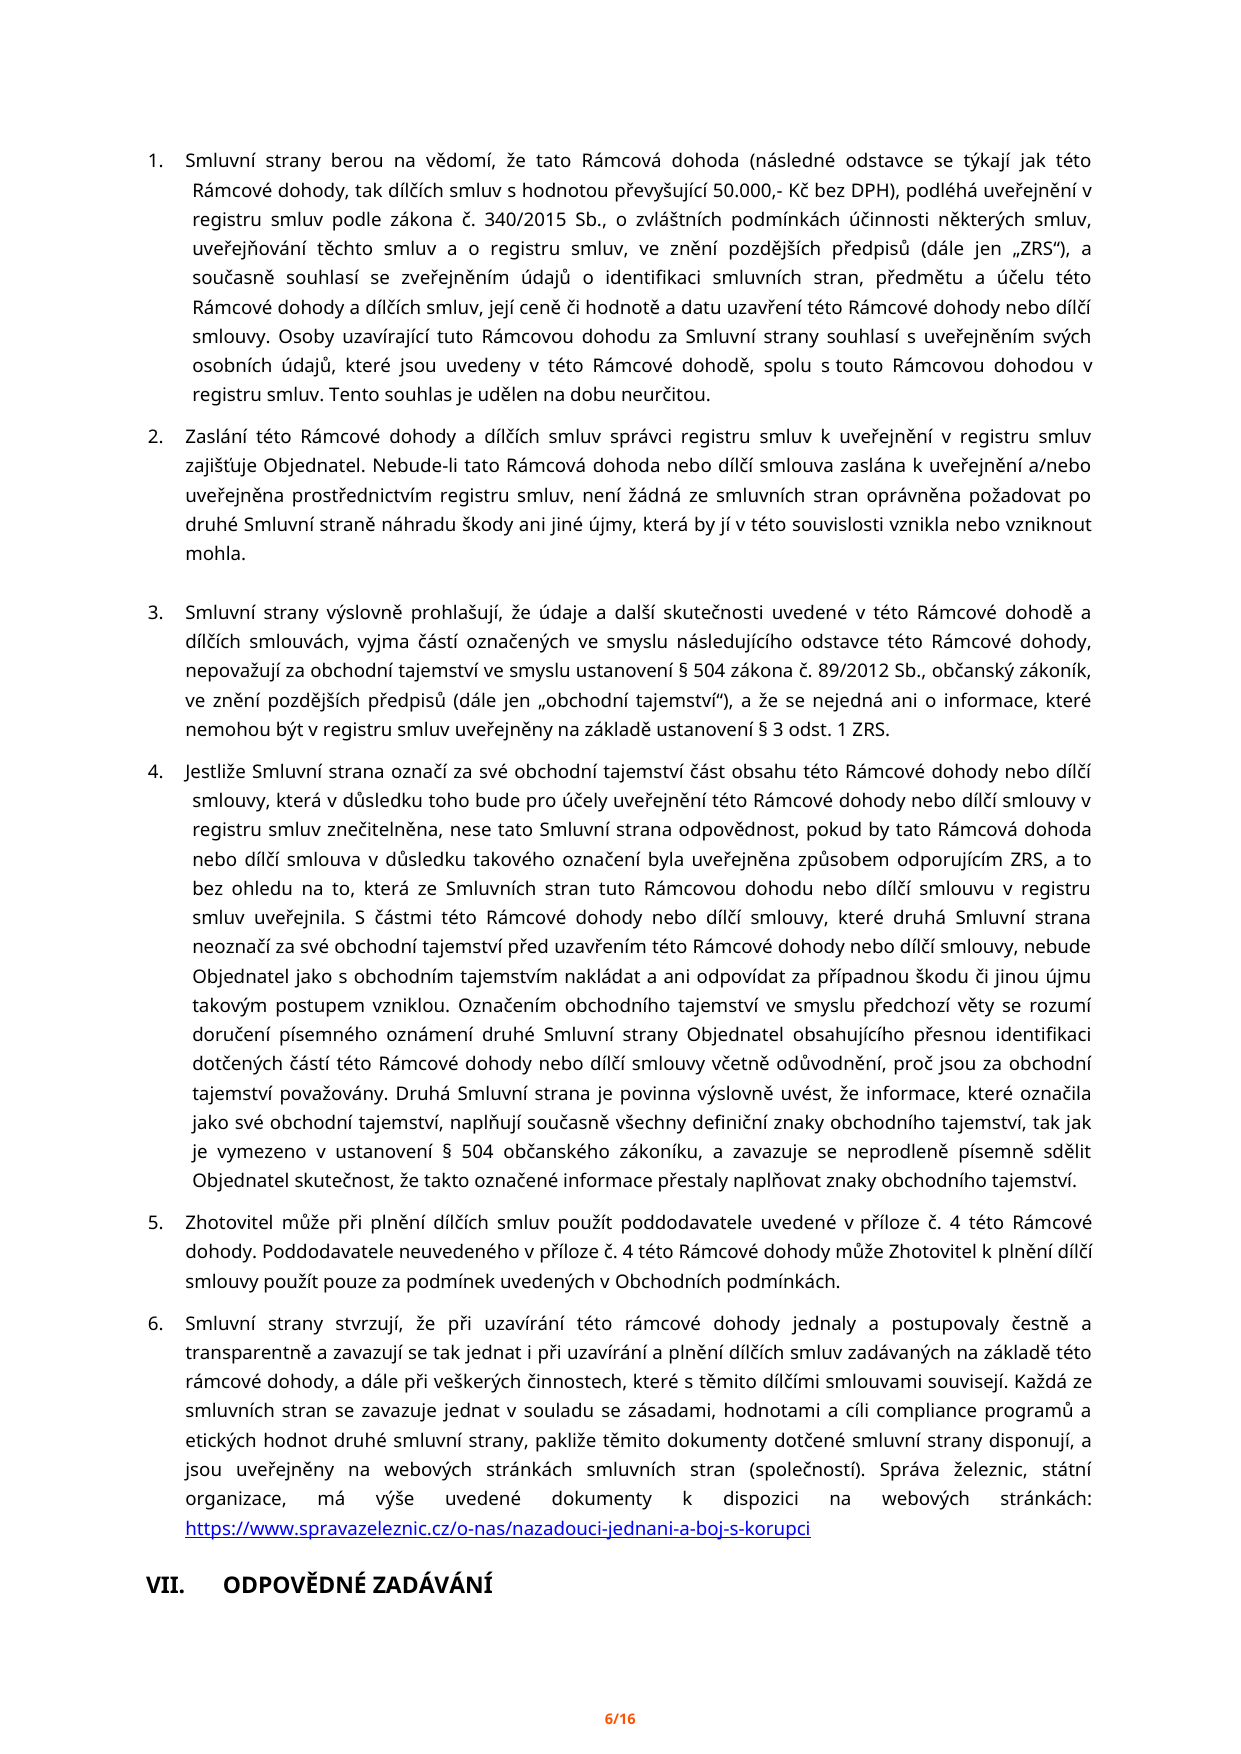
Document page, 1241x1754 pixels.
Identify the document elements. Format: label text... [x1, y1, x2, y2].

list Smluvní strany výslovně prohlašují, že údaje a další skutečnosti uvedené v této Rámcové dohodě a dílčích smlouvách, vyjma částí označených ve smyslu následujícího odstavce této Rámcové dohody, nepovažují za obchodní tajemství ve smyslu ustanovení § 504 zákona č. 89/2012 Sb., občanský zákoník, ve znění pozdějších předpisů (dále jen „obchodní tajemství“), a že se nejedná ani o informace, které nemohou být v registru smluv uveřejněny na základě ustanovení § 3 odst. 1 ZRS. [148, 599, 1093, 742]
list Zhotovitel může při plnění dílčích smluv použít poddodavatele uvedené v příloze č. 4 této Rámcové dohody. Poddodavatele neuvedeného v příloze č. 4 této Rámcové dohody může Zhotovitel k plnění dílčí smlouvy použít pouze za podmínek uvedených v Obchodních podmínkách. [148, 1209, 1093, 1294]
list Jestliže Smluvní strana označí za své obchodní tajemství část obsahu této Rámcové dohody nebo dílčí smlouvy, která v důsledku toho bude pro účely uveřejnění této Rámcové dohody nebo dílčí smlouvy v registru smluv znečitelněna, nese tato Smluvní strana odpovědnost, pokud by tato Rámcová dohoda nebo dílčí smlouva v důsledku takového označení byla uveřejněna způsobem odporujícím ZRS, a to bez ohledu na to, která ze Smluvních stran tuto Rámcovou dohodu nebo dílčí smlouvu v registru smluv uveřejnila. S částmi této Rámcové dohody nebo dílčí smlouvy, které druhá Smluvní strana neoznačí za své obchodní tajemství před uzavřením této Rámcové dohody nebo dílčí smlouvy, nebude Objednatel jako s obchodním tajemstvím nakládat a ani odpovídat za případnou škodu či jinou újmu takovým postupem vzniklou. Označením obchodního tajemství ve smyslu předchozí věty se rozumí doručení písemného oznámení druhé Smluvní strany Objednatel obsahujícího přesnou identifikaci dotčených částí této Rámcové dohody nebo dílčí smlouvy včetně odůvodnění, proč jsou za obchodní tajemství považovány. Druhá Smluvní strana je povinna výslovně uvést, že informace, které označila jako své obchodní tajemství, naplňují současně všechny definiční znaky obchodního tajemství, tak jak je vymezeno v ustanovení § 504 občanského zákoníku, a zavazuje se neprodleně písemně sdělit Objednatel skutečnost, že takto označené informace přestaly naplňovat znaky obchodního tajemství. [148, 758, 1093, 1193]
list Zaslání této Rámcové dohody a dílčích smluv správci registru smluv k uveřejnění v registru smluv zajišťuje Objednatel. Nebude-li tato Rámcová dohoda nebo dílčí smlouva zaslána k uveřejnění a/nebo uveřejněna prostřednictvím registru smluv, není žádná ze smluvních stran oprávněna požadovat po druhé Smluvní straně náhradu škody ani jiné újmy, která by jí v této souvislosti vznikla nebo vzniknout mohla. [148, 423, 1093, 566]
list ODPOVĚDNÉ ZADÁVÁNÍ [185, 1569, 1093, 1600]
list Smluvní strany stvrzují, že při uzavírání této rámcové dohody jednaly a postupovaly čestně a transparentně a zavazují se tak jednat i při uzavírání a plnění dílčích smluv zadávaných na základě této rámcové dohody, a dále při veškerých činnostech, které s těmito dílčími smlouvami souvisejí. Každá ze smluvních stran se zavazuje jednat v souladu se zásadami, hodnotami a cíli compliance programů a etických hodnot druhé smluvní strany, pakliže těmito dokumenty dotčené smluvní strany disponují, a jsou uveřejněny na webových stránkách smluvních stran (společností). Správa železnic, státní organizace, má výše uvedené dokumenty k dispozici na webových stránkách: https://www.spravazeleznic.cz/o-nas/nazadouci-jednani-a-boj-s-korupci [148, 1310, 1093, 1540]
list Smluvní strany berou na vědomí, že tato Rámcová dohoda (následné odstavce se týkají jak této Rámcové dohody, tak dílčích smluv s hodnotou převyšující 50.000,- Kč bez DPH), podléhá uveřejnění v registru smluv podle zákona č. 340/2015 Sb., o zvláštních podmínkách účinnosti některých smluv, uveřejňování těchto smluv a o registru smluv, ve znění pozdějších předpisů (dále jen „ZRS“), a současně souhlasí se zveřejněním údajů o identifikaci smluvních stran, předmětu a účelu této Rámcové dohody a dílčích smluv, její ceně či hodnotě a datu uzavření této Rámcové dohody nebo dílčí smlouvy. Osoby uzavírající tuto Rámcovou dohodu za Smluvní strany souhlasí s uveřejněním svých osobních údajů, které jsou uvedeny v této Rámcové dohodě, spolu s touto Rámcovou dohodou v registru smluv. Tento souhlas je udělen na dobu neurčitou. [148, 148, 1093, 407]
